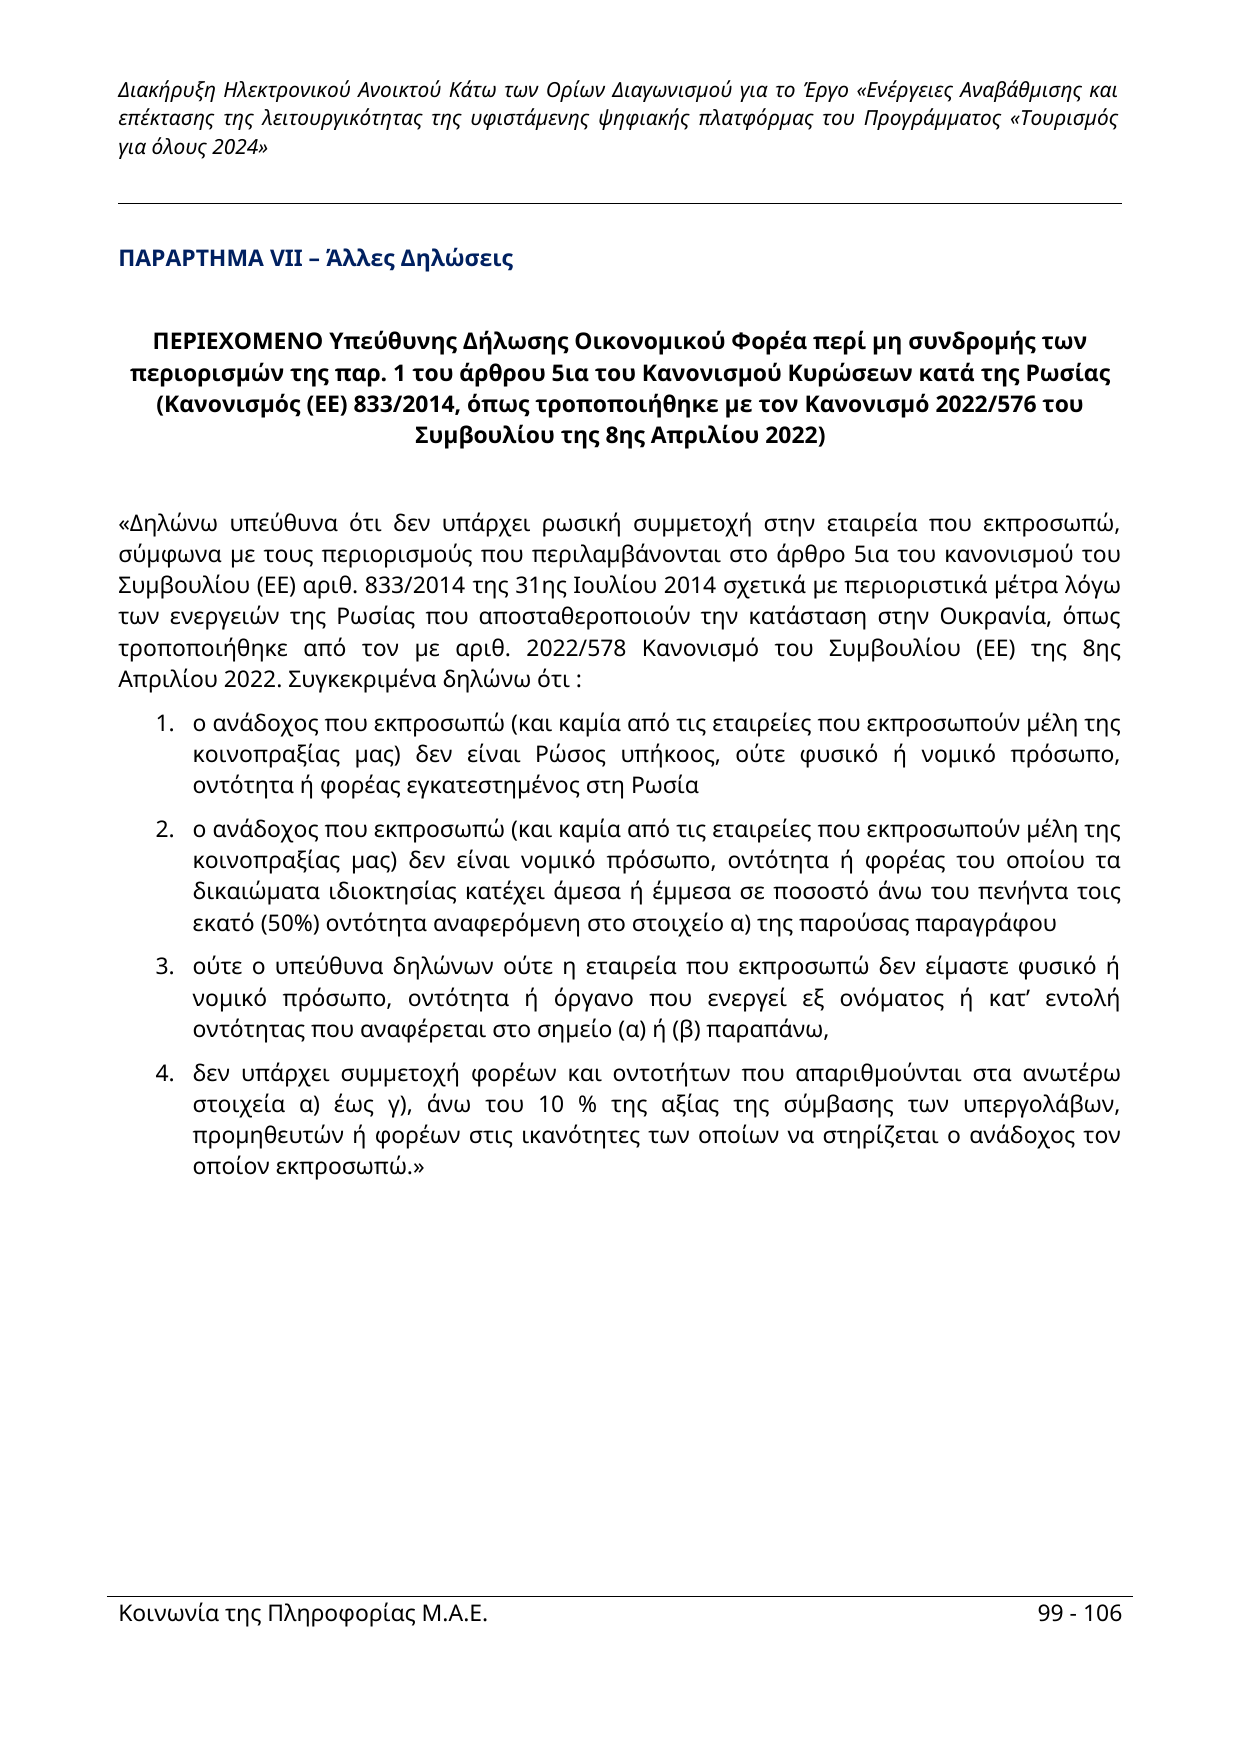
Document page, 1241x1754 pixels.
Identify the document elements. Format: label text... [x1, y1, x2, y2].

text ΠΕΡΙΕΧΟΜΕΝΟ Υπεύθυνης Δήλωσης Οικονομικού Φορέα περί μη συνδρομής των περιορισμών της παρ. 1 του άρθρου 5ια του Κανονισμού Κυρώσεων κατά της Ρωσίας (Κανονισμός (ΕΕ) 833/2014, όπως τροποποιήθηκε με τον Κανονισμό 2022/576 του Συμβουλίου της 8ης Απριλίου 2022) [118, 325, 1122, 450]
list δεν υπάρχει συμμετοχή φορέων και οντοτήτων που απαριθμούνται στα ανωτέρω στοιχεία α) έως γ), άνω του 10 % της αξίας της σύμβασης των υπεργολάβων, προμηθευτών ή φορέων στις ικανότητες των οποίων να στηρίζεται ο ανάδοχος τον οποίον εκπροσωπώ.» [155, 1056, 1122, 1181]
text «Δηλώνω υπεύθυνα ότι δεν υπάρχει ρωσική συμμετοχή στην εταιρεία που εκπροσωπώ, σύμφωνα με τους περιορισμούς που περιλαμβάνονται στο άρθρο 5ια του κανονισμού του Συμβουλίου (ΕΕ) αριθ. 833/2014 της 31ης Ιουλίου 2014 σχετικά με περιοριστικά μέτρα λόγω των ενεργειών της Ρωσίας που αποσταθεροποιούν την κατάσταση στην Ουκρανία, όπως τροποποιήθηκε από τον με αριθ. 2022/578 Κανονισμό του Συμβουλίου (ΕΕ) της 8ης Απριλίου 2022. Συγκεκριμένα δηλώνω ότι : [118, 506, 1122, 694]
list ο ανάδοχος που εκπροσωπώ (και καμία από τις εταιρείες που εκπροσωπούν μέλη της κοινοπραξίας μας) δεν είναι Ρώσος υπήκοος, ούτε φυσικό ή νομικό πρόσωπο, οντότητα ή φορέας εγκατεστημένος στη Ρωσία [155, 706, 1122, 800]
subtitle ΠΑΡΑΡΤΗΜΑ VIΙ – Άλλες Δηλώσεις [118, 242, 1122, 273]
list ούτε ο υπεύθυνα δηλώνων ούτε η εταιρεία που εκπροσωπώ δεν είμαστε φυσικό ή νομικό πρόσωπο, οντότητα ή όργανο που ενεργεί εξ ονόματος ή κατ’ εντολή οντότητας που αναφέρεται στο σημείο (α) ή (β) παραπάνω, [155, 950, 1122, 1044]
list ο ανάδοχος που εκπροσωπώ (και καμία από τις εταιρείες που εκπροσωπούν μέλη της κοινοπραξίας μας) δεν είναι νομικό πρόσωπο, οντότητα ή φορέας του οποίου τα δικαιώματα ιδιοκτησίας κατέχει άμεσα ή έμμεσα σε ποσοστό άνω του πενήντα τοις εκατό (50%) οντότητα αναφερόμενη στο στοιχείο α) της παρούσας παραγράφου [155, 813, 1122, 938]
